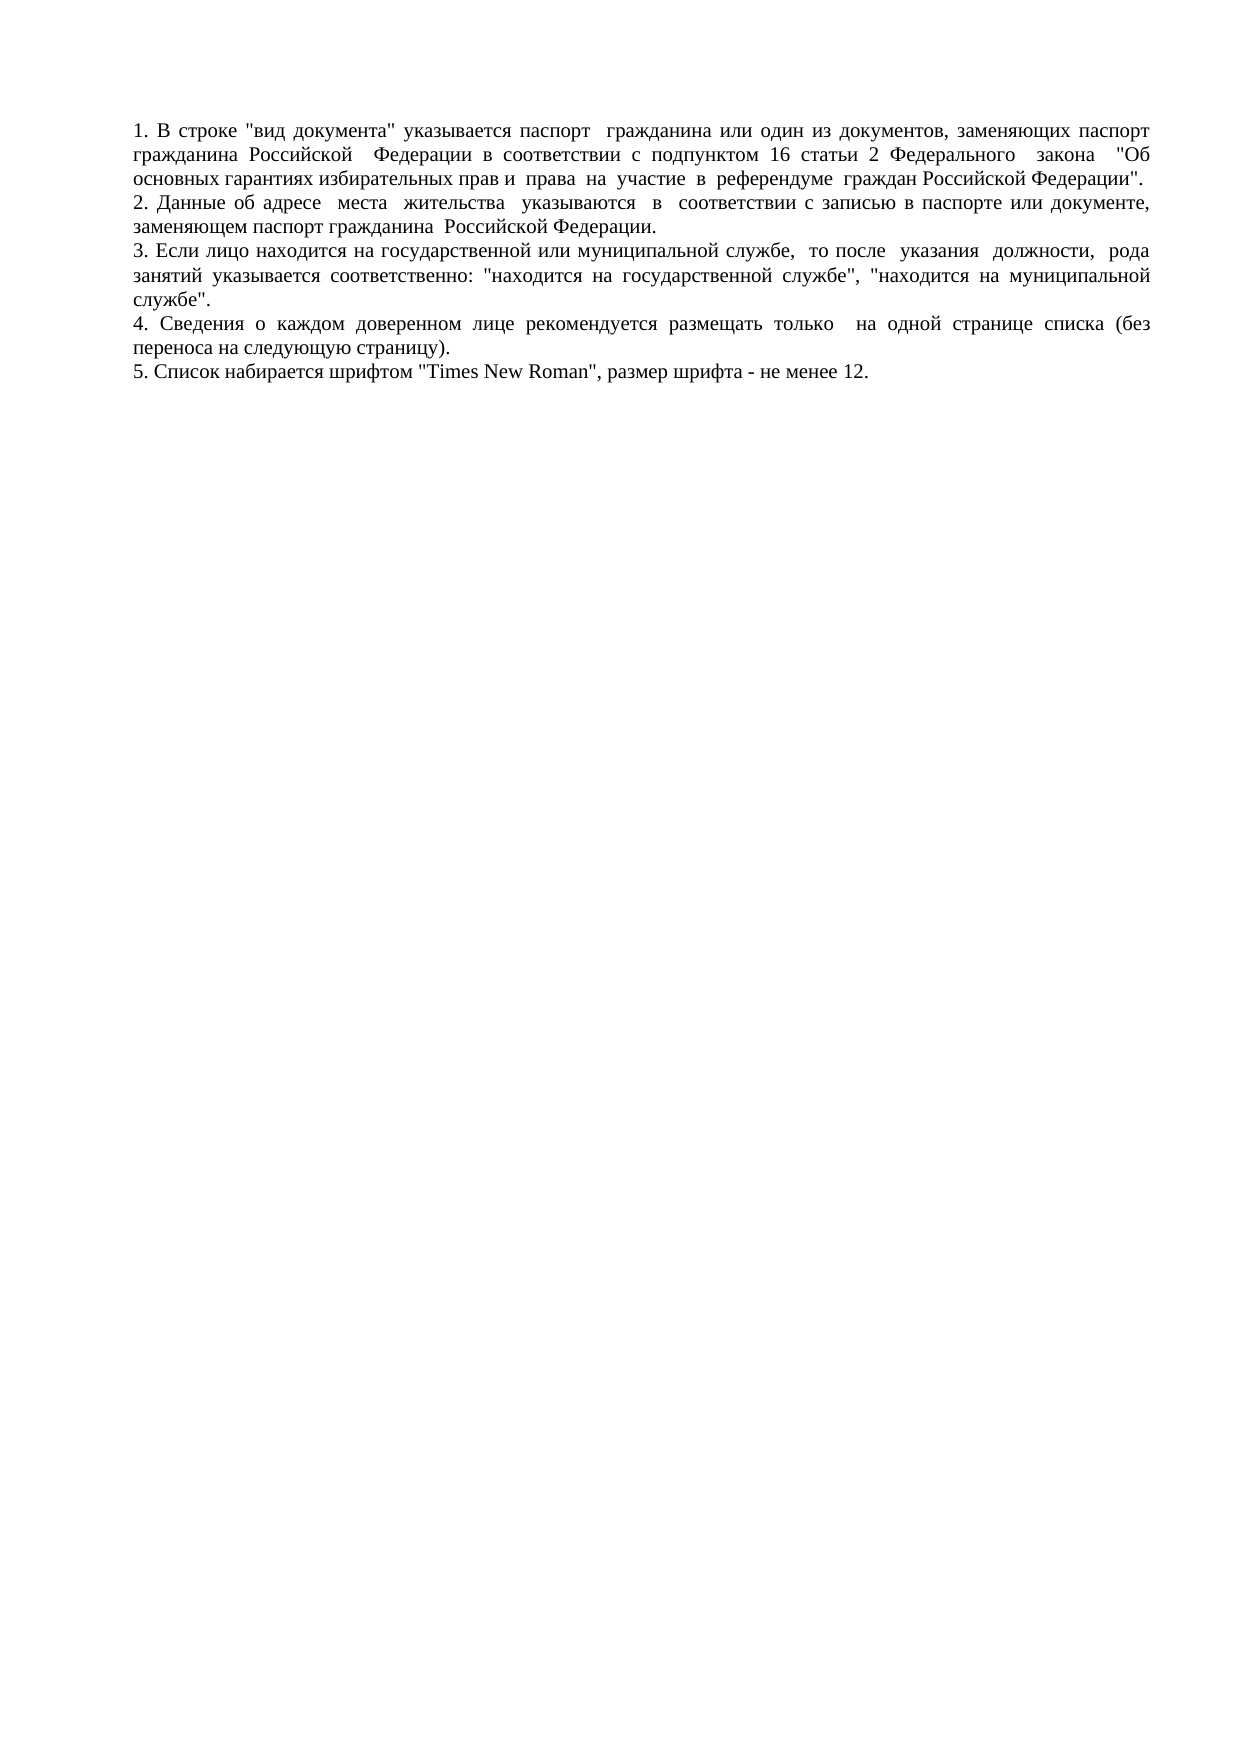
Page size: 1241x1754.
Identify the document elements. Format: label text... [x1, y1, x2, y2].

text 1. В строке "вид документа" указывается паспорт гражданина или один из документов, заменяющих паспорт гражданина Российской Федерации в соответствии с подпунктом 16 статьи 2 Федерального закона "Об основных гарантиях избирательных прав и права на участие в референдуме граждан Российской Федерации". [133, 118, 1152, 190]
text 5. Список набирается шрифтом "Times New Roman", размер шрифта - не менее 12. [133, 359, 1152, 383]
text 3. Если лицо находится на государственной или муниципальной службе, то после указания должности, рода занятий указывается соответственно: "находится на государственной службе", "находится на муниципальной службе". [133, 238, 1152, 311]
text 2. Данные об адресе места жительства указываются в соответствии с записью в паспорте или документе, заменяющем паспорт гражданина Российской Федерации. [133, 190, 1152, 238]
text 4. Сведения о каждом доверенном лице рекомендуется размещать только на одной странице списка (без переноса на следующую страницу). [133, 311, 1152, 359]
